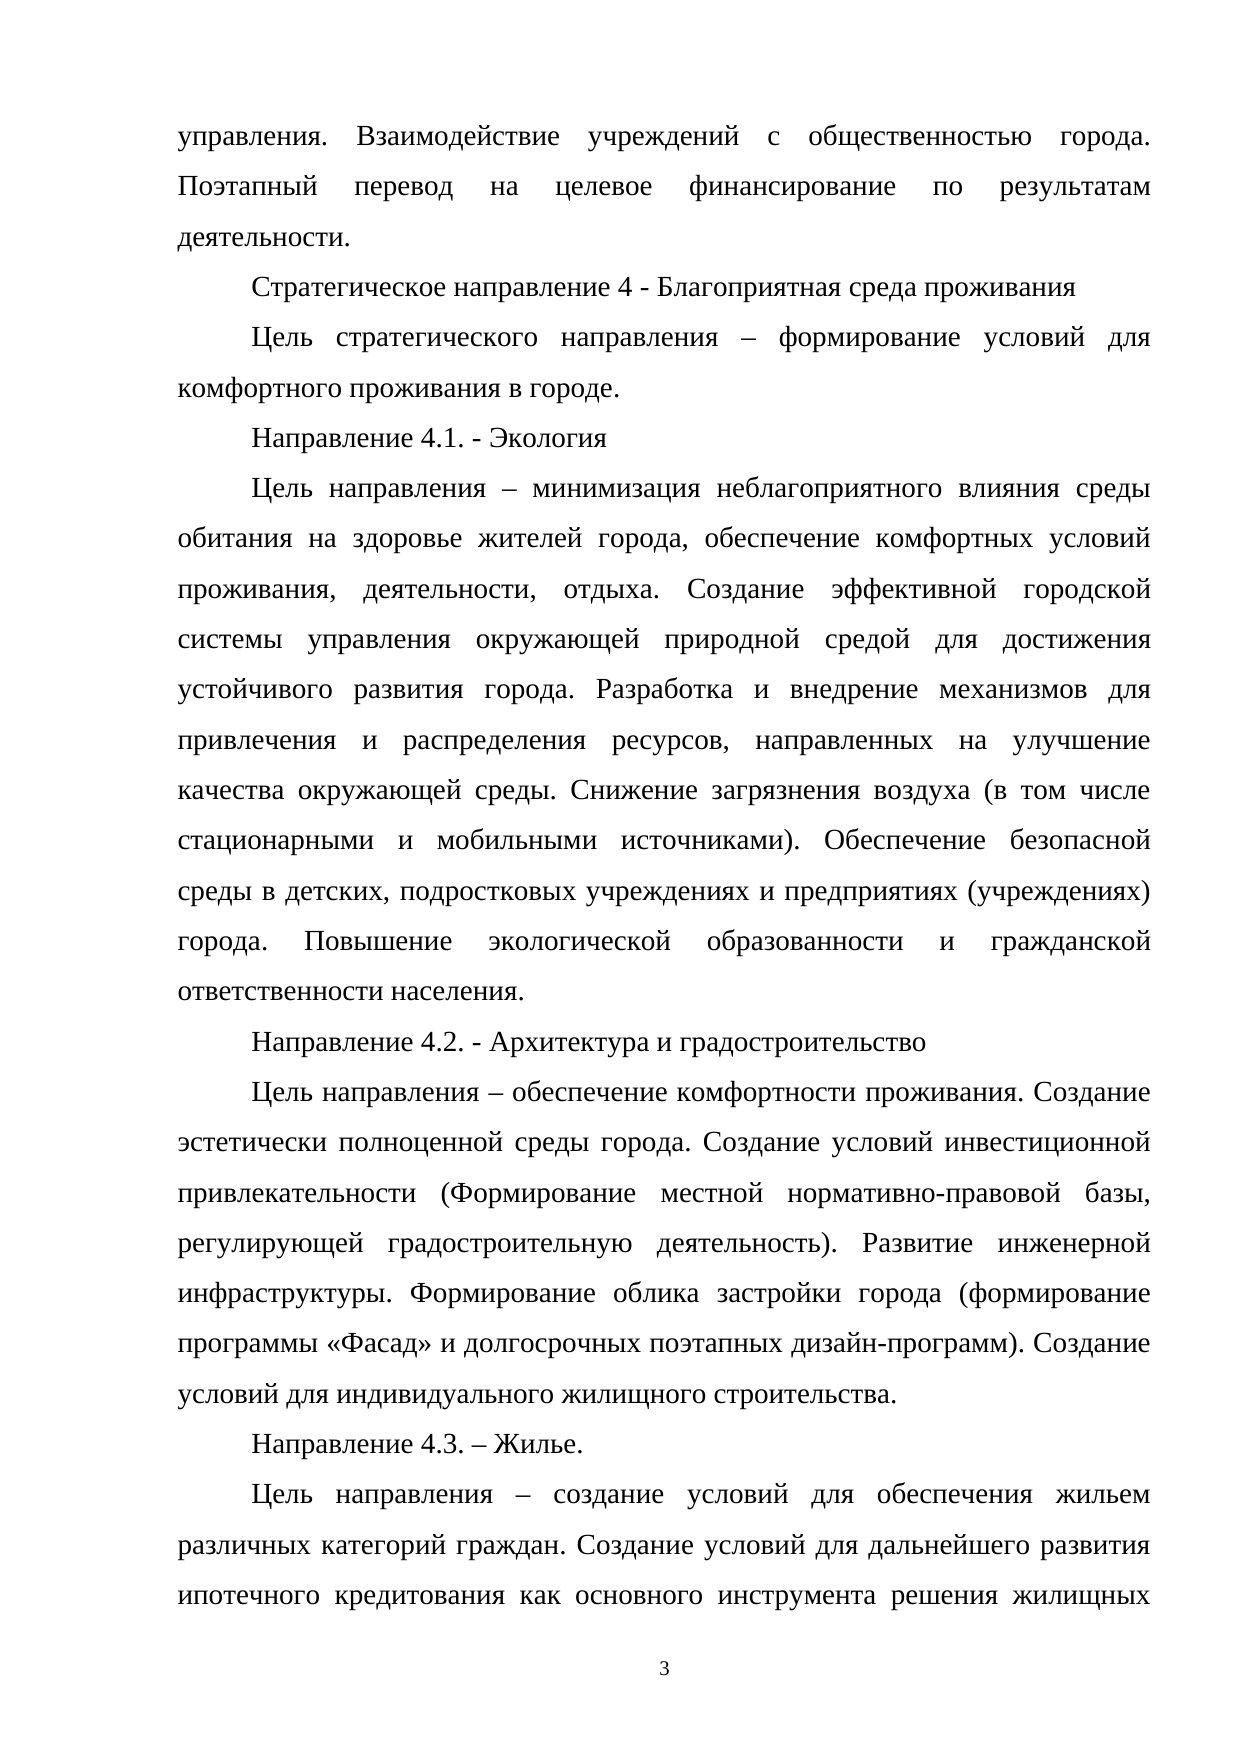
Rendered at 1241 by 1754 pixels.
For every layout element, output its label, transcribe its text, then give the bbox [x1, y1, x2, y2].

text Направление 4.2. - Архитектура и градостроительство [177, 1024, 1152, 1057]
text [177, 1477, 1152, 1611]
text Цель направления – минимизация неблагоприятного влияния среды обитания на здоровье жителей города, обеспечение комфортных условий проживания, деятельности, отдыха. Создание эффективной городской системы управления окружающей природной средой для достижения устойчивого развития города. Разработка и внедрение механизмов для привлечения и распределения ресурсов, направленных на улучшение качества окружающей среды. Снижение загрязнения воздуха (в том числе стационарными и мобильными источниками). Обеспечение безопасной среды в детских, подростковых учреждениях и предприятиях (учреждениях) города. Повышение экологической образованности и гражданской ответственности населения. [177, 470, 1152, 1007]
text Цель направления – обеспечение комфортности проживания. Создание эстетически полноценной среды города. Создание условий инвестиционной привлекательности (Формирование местной нормативно-правовой базы, регулирующей градостроительную деятельность). Развитие инженерной инфраструктуры. Формирование облика застройки города (формирование программы «Фасад» и долгосрочных поэтапных дизайн-программ). Создание условий для индивидуального жилищного строительства. [177, 1074, 1152, 1409]
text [177, 118, 1152, 252]
text Направление 4.3. – Жилье. [177, 1426, 1152, 1460]
text Цель стратегического направления – формирование условий для комфортного проживания в городе. [177, 319, 1152, 403]
text Стратегическое направление 4 - Благоприятная среда проживания [177, 269, 1152, 303]
text Направление 4.1. - Экология [177, 420, 1152, 453]
